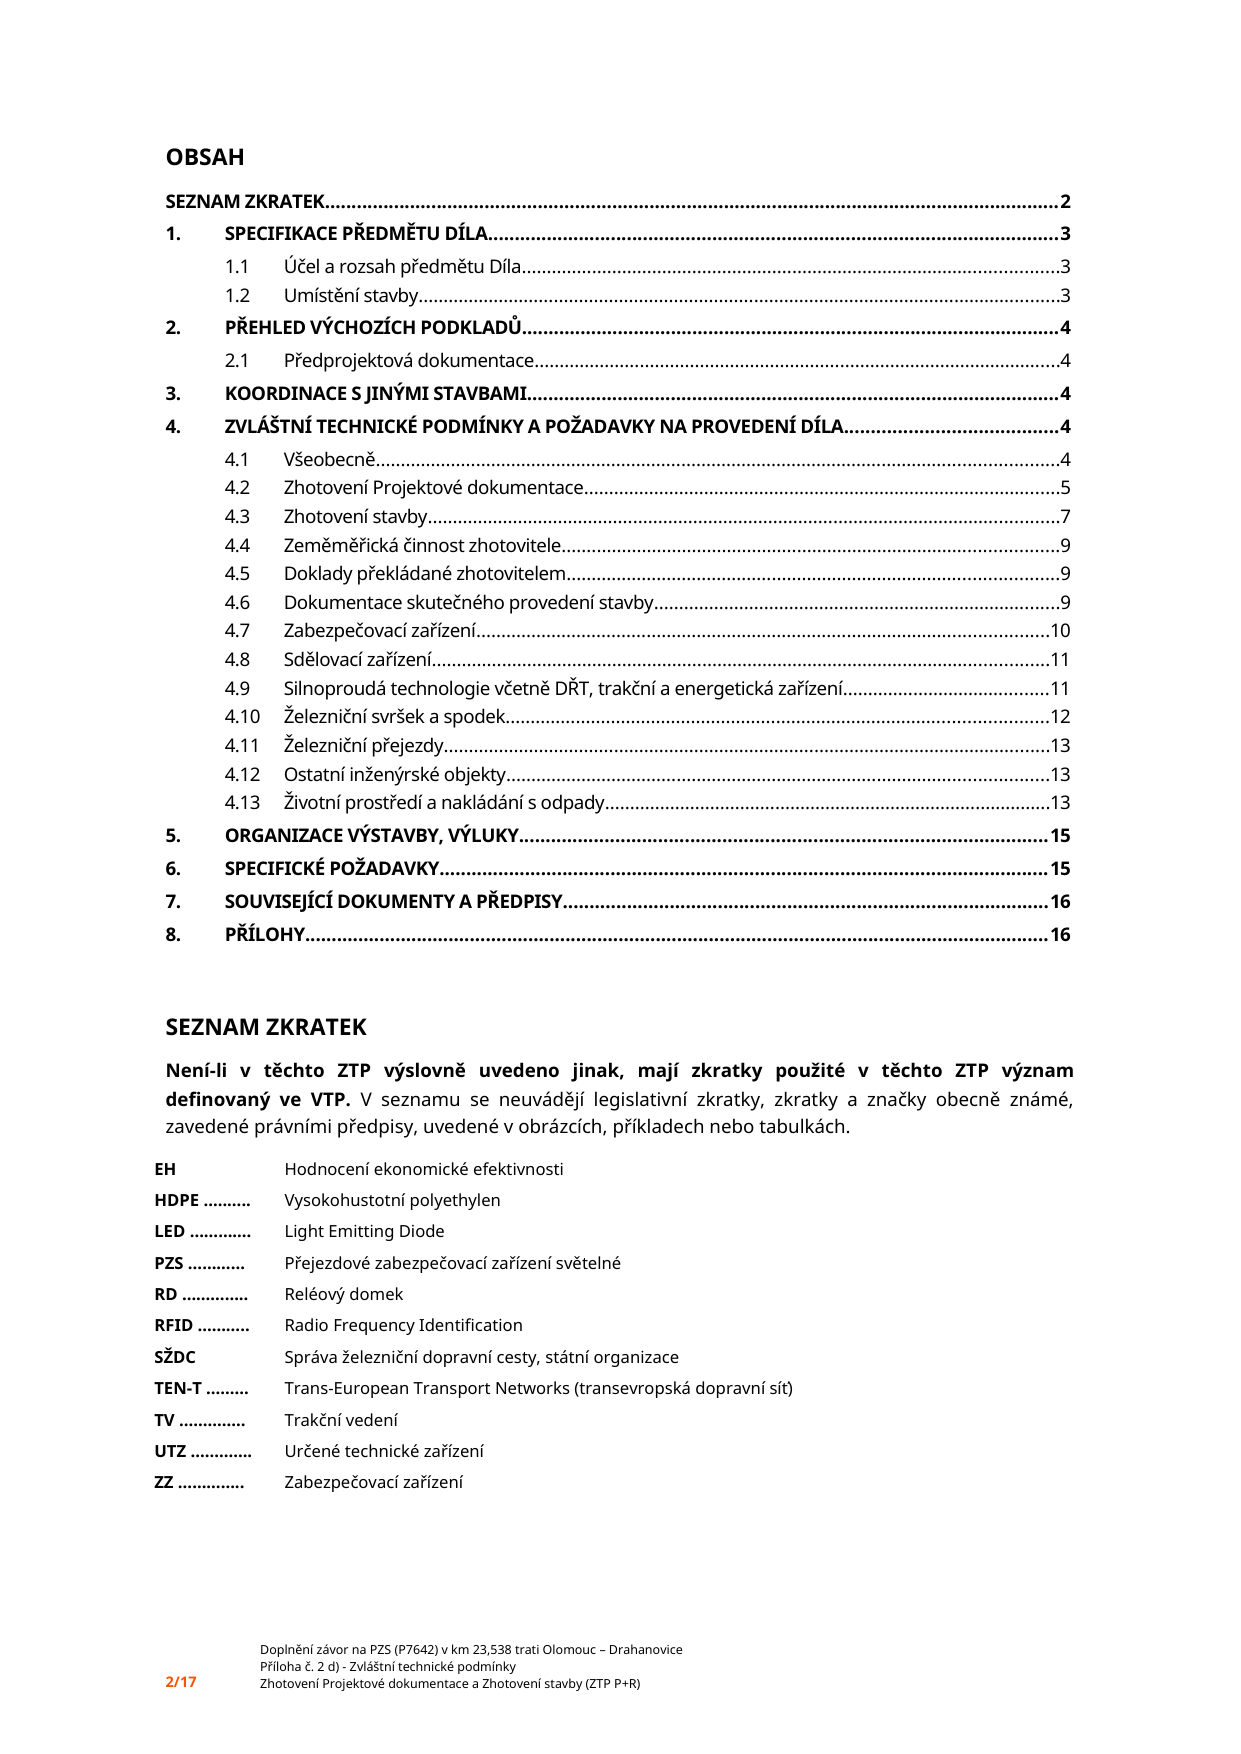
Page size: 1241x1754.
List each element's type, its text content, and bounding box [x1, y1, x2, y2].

text 4.5 Doklady překládané zhotovitelem 9 [224, 561, 1075, 586]
text 8. PŘÍLOHY 16 [165, 921, 1045, 946]
text 4. ZVLÁŠTNÍ TECHNICKÉ PODMÍNKY A POŽADAVKY NA PROVEDENÍ DÍLA 4 [165, 413, 1045, 439]
table_cell Trans-European Transport Networks (transevropská dopravní síť) [284, 1374, 1061, 1405]
table_cell LED …………. [154, 1217, 284, 1248]
text 1. SPECIFIKACE PŘEDMĚTU DÍLA 3 [165, 220, 1045, 246]
text 4.3 Zhotovení stavby 7 [224, 503, 1075, 529]
text 4.1 Všeobecně 4 [224, 446, 1075, 471]
text 4.2 Zhotovení Projektové dokumentace 5 [224, 474, 1075, 500]
table_cell UTZ …………. [154, 1437, 284, 1468]
table_cell TEN-T ……… [154, 1374, 284, 1405]
text 1.1 Účel a rozsah předmětu Díla 3 [224, 253, 1075, 279]
table_cell PZS ………… [154, 1249, 284, 1280]
text 4.13 Životní prostředí a nakládání s odpady 13 [224, 790, 1075, 815]
table_cell Určené technické zařízení [284, 1437, 1061, 1468]
text 4.9 Silnoproudá technologie včetně DŘT, trakční a energetická zařízení 11 [224, 675, 1075, 701]
text SEZNAM ZKRATEK 2 [165, 188, 1045, 214]
text 3. KOORDINACE S JINÝMI STAVBAMI 4 [165, 380, 1045, 406]
table_cell Vysokohustotní polyethylen [284, 1186, 1061, 1217]
text Není-li v těchto ZTP výslovně uvedeno jinak, mají zkratky použité v těchto ZTP význam definovaný ve VTP. V seznamu se neuvádějí legislativní zkratky, zkratky a značky obecně známé, zavedené právními předpisy, uvedené v obrázcích, příkladech nebo tabulkách. [165, 1058, 1075, 1139]
table_cell ZZ ………….. [154, 1468, 284, 1499]
text 4.8 Sdělovací zařízení 11 [224, 646, 1075, 672]
text 4.12 Ostatní inženýrské objekty 13 [224, 761, 1075, 787]
text 2.1 Předprojektová dokumentace 4 [224, 347, 1075, 373]
table_cell TV ………….. [154, 1405, 284, 1437]
table_cell Přejezdové zabezpečovací zařízení světelné [284, 1249, 1061, 1280]
text 5. ORGANIZACE VÝSTAVBY, VÝLUKY 15 [165, 822, 1045, 848]
text 4.4 Zeměměřická činnost zhotovitele 9 [224, 532, 1075, 557]
text 6. SPECIFICKÉ POŽADAVKY 15 [165, 855, 1045, 881]
table_cell SŽDC [154, 1343, 284, 1374]
table_cell Reléový domek [284, 1280, 1061, 1311]
text 4.6 Dokumentace skutečného provedení stavby 9 [224, 589, 1075, 615]
table_cell HDPE ..…….. [154, 1186, 284, 1217]
table_cell Zabezpečovací zařízení [284, 1468, 1061, 1499]
table_cell Light Emitting Diode [284, 1217, 1061, 1248]
text 4.7 Zabezpečovací zařízení 10 [224, 618, 1075, 643]
text SEZNAM ZKRATEK [165, 1011, 1075, 1042]
text 4.10 Železniční svršek a spodek 12 [224, 704, 1075, 729]
table_cell Správa železniční dopravní cesty, státní organizace [284, 1343, 1061, 1374]
table_header Hodnocení ekonomické efektivnosti [284, 1154, 1061, 1186]
table_cell Trakční vedení [284, 1405, 1061, 1437]
text 2. PŘEHLED VÝCHOZÍCH PODKLADŮ 4 [165, 315, 1045, 340]
text 7. SOUVISEJÍCÍ DOKUMENTY A PŘEDPISY 16 [165, 888, 1045, 914]
table_cell RD ………….. [154, 1280, 284, 1311]
table_cell RFID ……….. [154, 1311, 284, 1342]
text Obsah [165, 141, 1075, 173]
text 4.11 Železniční přejezdy 13 [224, 732, 1075, 758]
text 1.2 Umístění stavby 3 [224, 282, 1075, 307]
table_cell Radio Frequency Identification [284, 1311, 1061, 1342]
table_header EH [154, 1154, 284, 1186]
